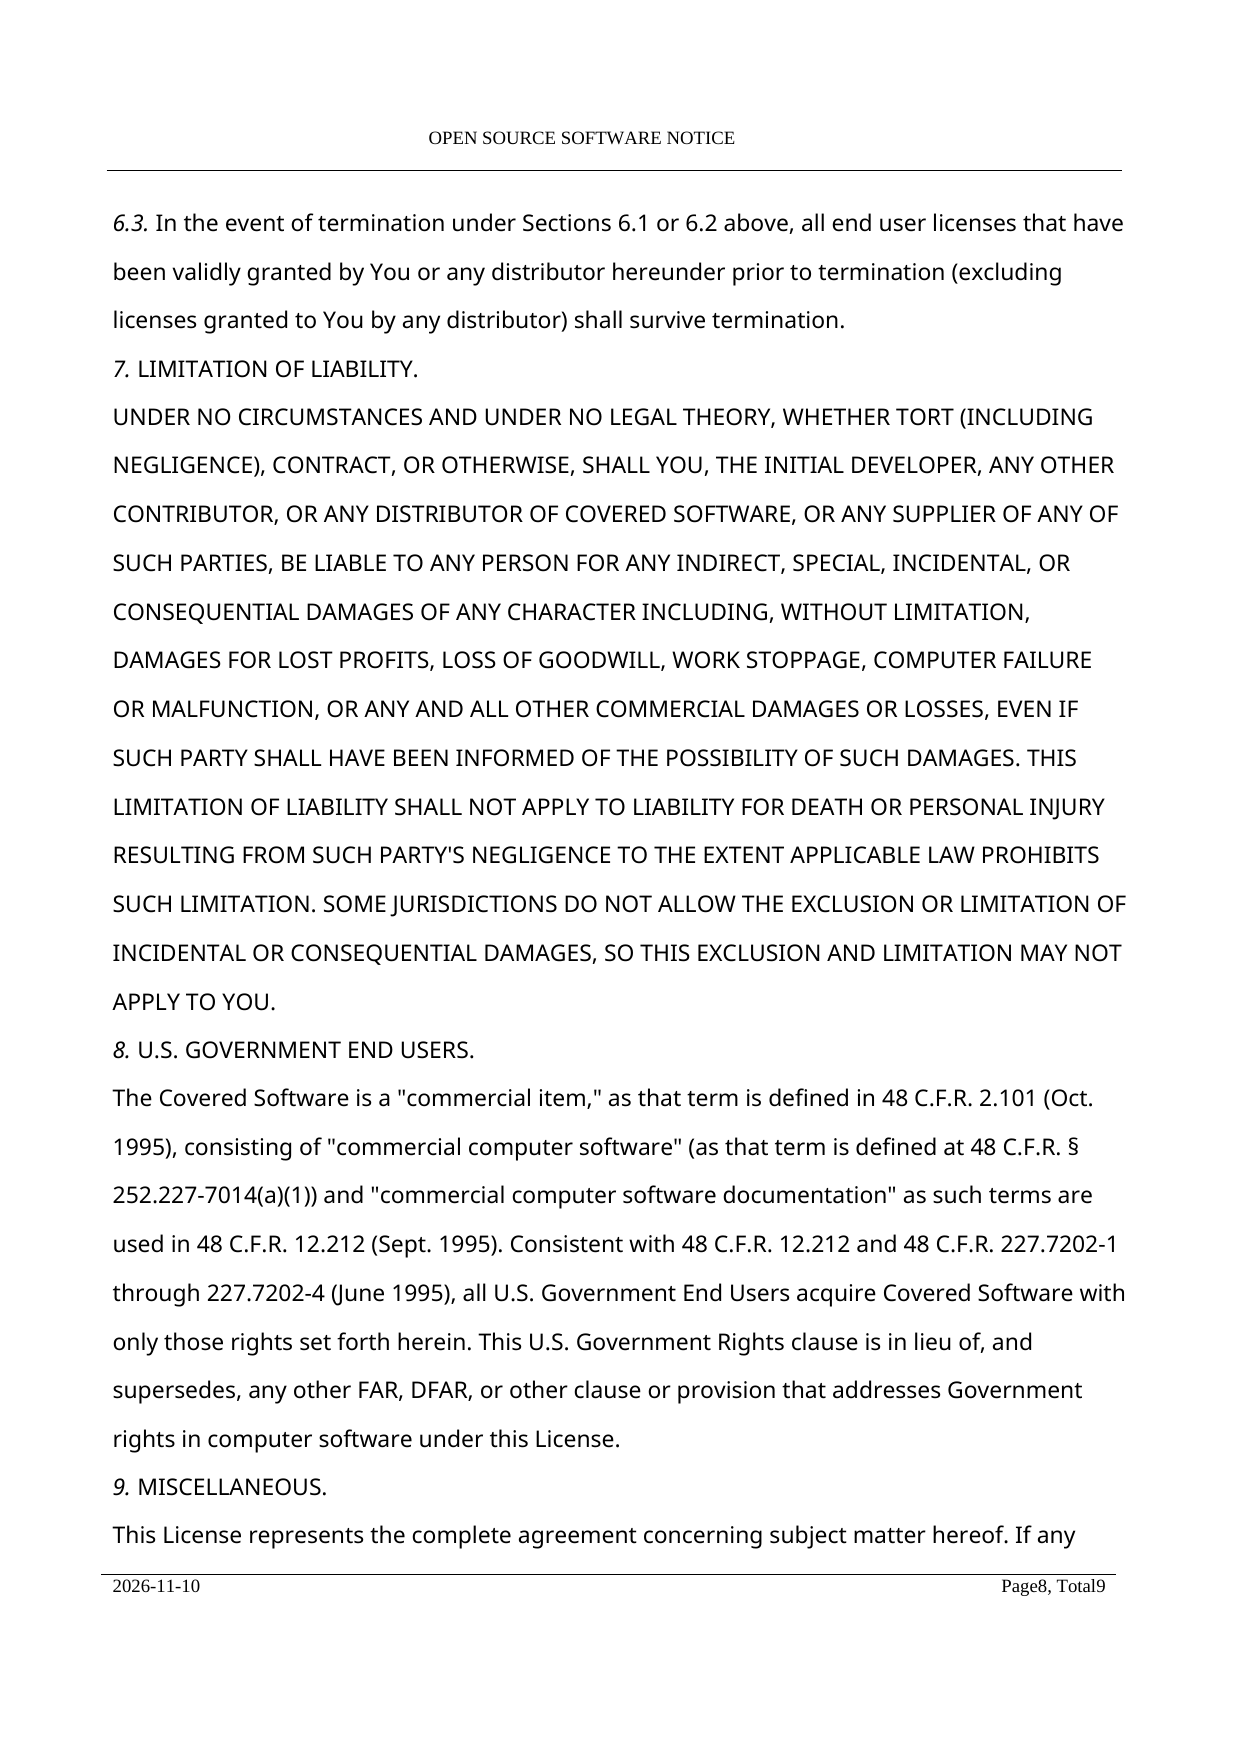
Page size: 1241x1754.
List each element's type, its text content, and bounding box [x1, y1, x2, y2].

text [112, 1519, 1128, 1551]
text 8. U.S. GOVERNMENT END USERS. [112, 1033, 1128, 1066]
text 7. LIMITATION OF LIABILITY. [112, 352, 1128, 384]
text 9. MISCELLANEOUS. [112, 1471, 1128, 1503]
text 6.3. In the event of termination under Sections 6.1 or 6.2 above, all end user licenses that have been validly granted by You or any distributor hereunder prior to termination (excluding licenses granted to You by any distributor) shall survive termination. [112, 206, 1128, 336]
text UNDER NO CIRCUMSTANCES AND UNDER NO LEGAL THEORY, WHETHER TORT (INCLUDING NEGLIGENCE), CONTRACT, OR OTHERWISE, SHALL YOU, THE INITIAL DEVELOPER, ANY OTHER CONTRIBUTOR, OR ANY DISTRIBUTOR OF COVERED SOFTWARE, OR ANY SUPPLIER OF ANY OF SUCH PARTIES, BE LIABLE TO ANY PERSON FOR ANY INDIRECT, SPECIAL, INCIDENTAL, OR CONSEQUENTIAL DAMAGES OF ANY CHARACTER INCLUDING, WITHOUT LIMITATION, DAMAGES FOR LOST PROFITS, LOSS OF GOODWILL, WORK STOPPAGE, COMPUTER FAILURE OR MALFUNCTION, OR ANY AND ALL OTHER COMMERCIAL DAMAGES OR LOSSES, EVEN IF SUCH PARTY SHALL HAVE BEEN INFORMED OF THE POSSIBILITY OF SUCH DAMAGES. THIS LIMITATION OF LIABILITY SHALL NOT APPLY TO LIABILITY FOR DEATH OR PERSONAL INJURY RESULTING FROM SUCH PARTY'S NEGLIGENCE TO THE EXTENT APPLICABLE LAW PROHIBITS SUCH LIMITATION. SOME JURISDICTIONS DO NOT ALLOW THE EXCLUSION OR LIMITATION OF INCIDENTAL OR CONSEQUENTIAL DAMAGES, SO THIS EXCLUSION AND LIMITATION MAY NOT APPLY TO YOU. [112, 400, 1128, 1018]
text The Covered Software is a "commercial item," as that term is defined in 48 C.F.R. 2.101 (Oct. 1995), consisting of "commercial computer software" (as that term is defined at 48 C.F.R. § 252.227-7014(a)(1)) and "commercial computer software documentation" as such terms are used in 48 C.F.R. 12.212 (Sept. 1995). Consistent with 48 C.F.R. 12.212 and 48 C.F.R. 227.7202-1 through 227.7202-4 (June 1995), all U.S. Government End Users acquire Covered Software with only those rights set forth herein. This U.S. Government Rights clause is in lieu of, and supersedes, any other FAR, DFAR, or other clause or provision that addresses Government rights in computer software under this License. [112, 1081, 1128, 1455]
